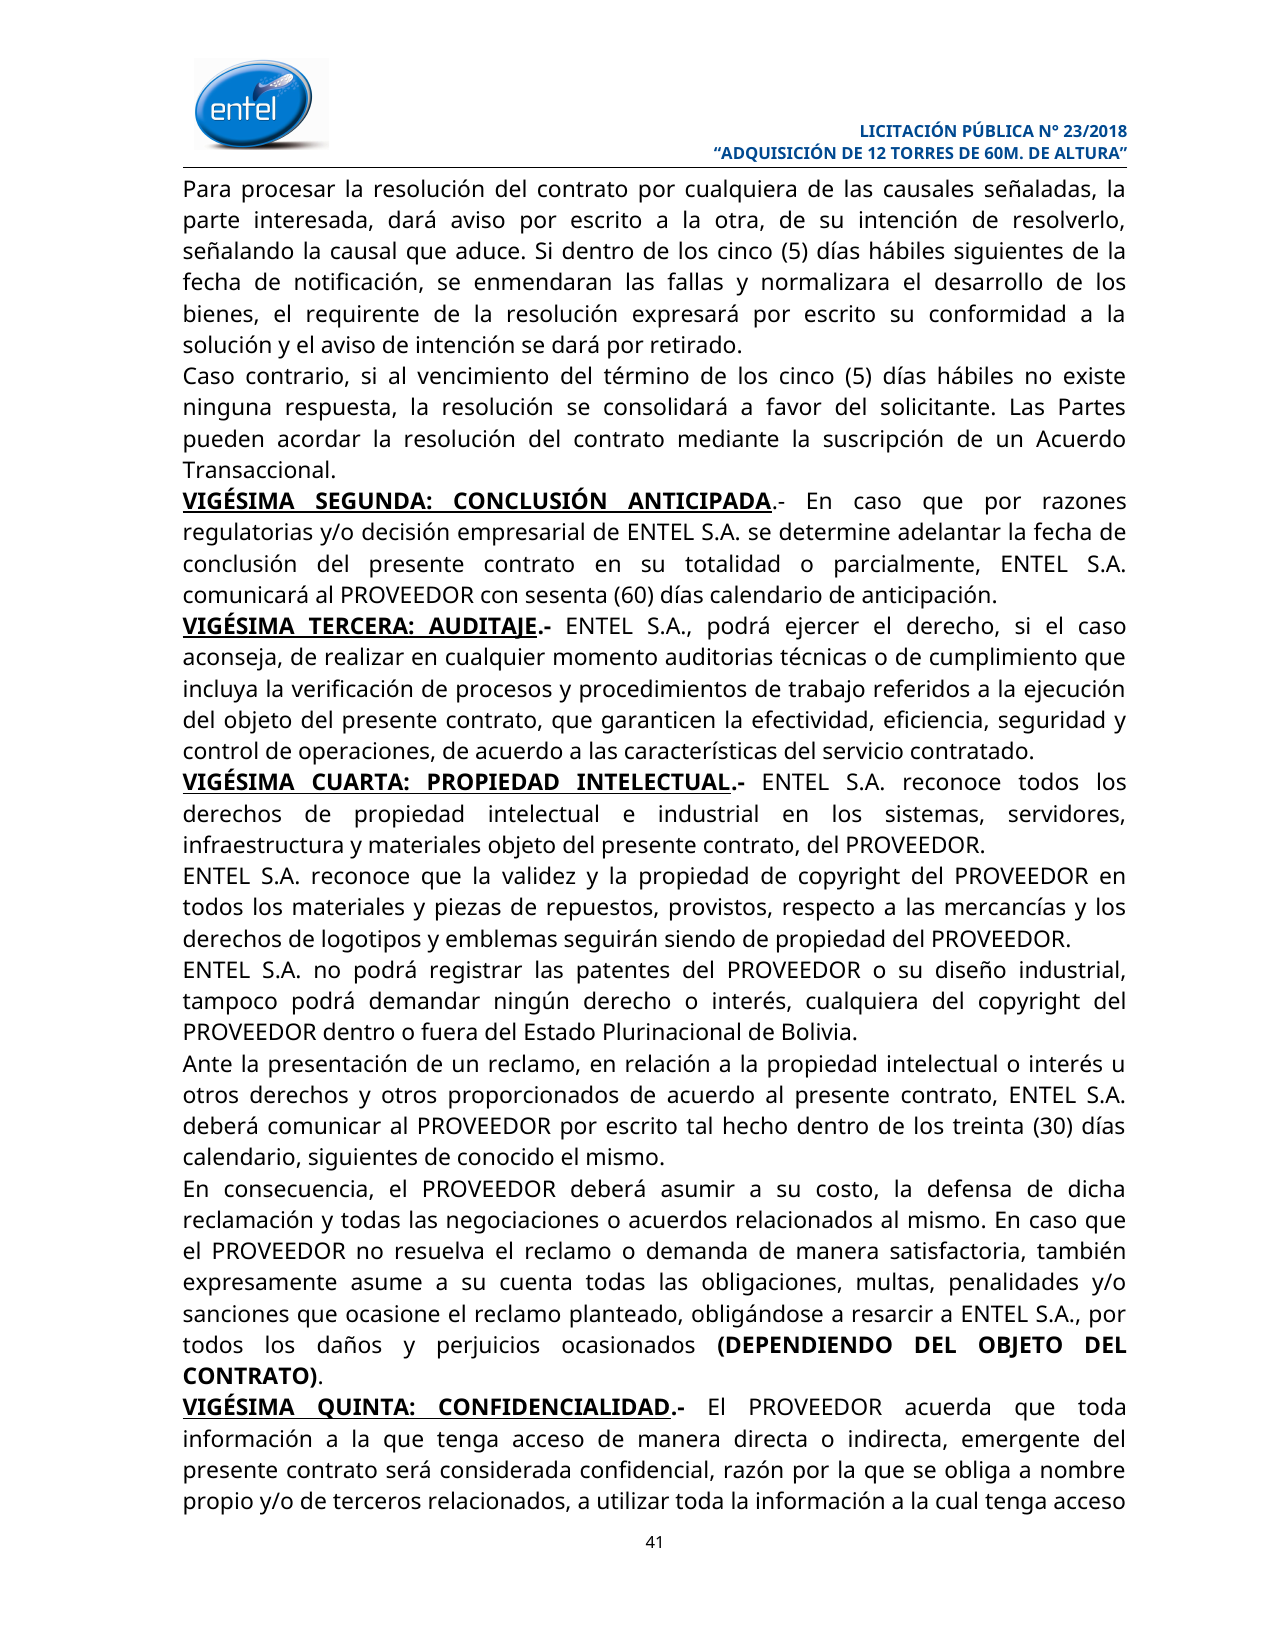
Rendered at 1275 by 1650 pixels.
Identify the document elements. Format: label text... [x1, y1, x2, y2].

text ENTEL S.A. reconoce que la validez y la propiedad de copyright del PROVEEDOR en todos los materiales y piezas de repuestos, provistos, respecto a las mercancías y los derechos de logotipos y emblemas seguirán siendo de propiedad del PROVEEDOR. [182, 860, 1127, 954]
text Para procesar la resolución del contrato por cualquiera de las causales señaladas, la parte interesada, dará aviso por escrito a la otra, de su intención de resolverlo, señalando la causal que aduce. Si dentro de los cinco (5) días hábiles siguientes de la fecha de notificación, se enmendaran las fallas y normalizara el desarrollo de los bienes, el requirente de la resolución expresará por escrito su conformidad a la solución y el aviso de intención se dará por retirado. [182, 172, 1127, 360]
text En consecuencia, el PROVEEDOR deberá asumir a su costo, la defensa de dicha reclamación y todas las negociaciones o acuerdos relacionados al mismo. En caso que el PROVEEDOR no resuelva el reclamo o demanda de manera satisfactoria, también expresamente asume a su cuenta todas las obligaciones, multas, penalidades y/o sanciones que ocasione el reclamo planteado, obligándose a resarcir a ENTEL S.A., por todos los daños y perjuicios ocasionados (DEPENDIENDO DEL OBJETO DEL CONTRATO). [182, 1172, 1127, 1391]
text Caso contrario, si al vencimiento del término de los cinco (5) días hábiles no existe ninguna respuesta, la resolución se consolidará a favor del solicitante. Las Partes pueden acordar la resolución del contrato mediante la suscripción de un Acuerdo Transaccional. [182, 360, 1127, 485]
text Ante la presentación de un reclamo, en relación a la propiedad intelectual o interés u otros derechos y otros proporcionados de acuerdo al presente contrato, ENTEL S.A. deberá comunicar al PROVEEDOR por escrito tal hecho dentro de los treinta (30) días calendario, siguientes de conocido el mismo. [182, 1047, 1127, 1172]
picture [194, 58, 330, 150]
text VIGÉSIMA TERCERA: AUDITAJE.- ENTEL S.A., podrá ejercer el derecho, si el caso aconseja, de realizar en cualquier momento auditorias técnicas o de cumplimiento que incluya la verificación de procesos y procedimientos de trabajo referidos a la ejecución del objeto del presente contrato, que garanticen la efectividad, eficiencia, seguridad y control de operaciones, de acuerdo a las características del servicio contratado. [182, 610, 1127, 766]
text ENTEL S.A. no podrá registrar las patentes del PROVEEDOR o su diseño industrial, tampoco podrá demandar ningún derecho o interés, cualquiera del copyright del PROVEEDOR dentro o fuera del Estado Plurinacional de Bolivia. [182, 954, 1127, 1047]
text VIGÉSIMA CUARTA: PROPIEDAD INTELECTUAL.- ENTEL S.A. reconoce todos los derechos de propiedad intelectual e industrial en los sistemas, servidores, infraestructura y materiales objeto del presente contrato, del PROVEEDOR. [182, 766, 1127, 860]
text VIGÉSIMA SEGUNDA: CONCLUSIÓN ANTICIPADA.- En caso que por razones regulatorias y/o decisión empresarial de ENTEL S.A. se determine adelantar la fecha de conclusión del presente contrato en su totalidad o parcialmente, ENTEL S.A. comunicará al PROVEEDOR con sesenta (60) días calendario de anticipación. [182, 485, 1127, 610]
